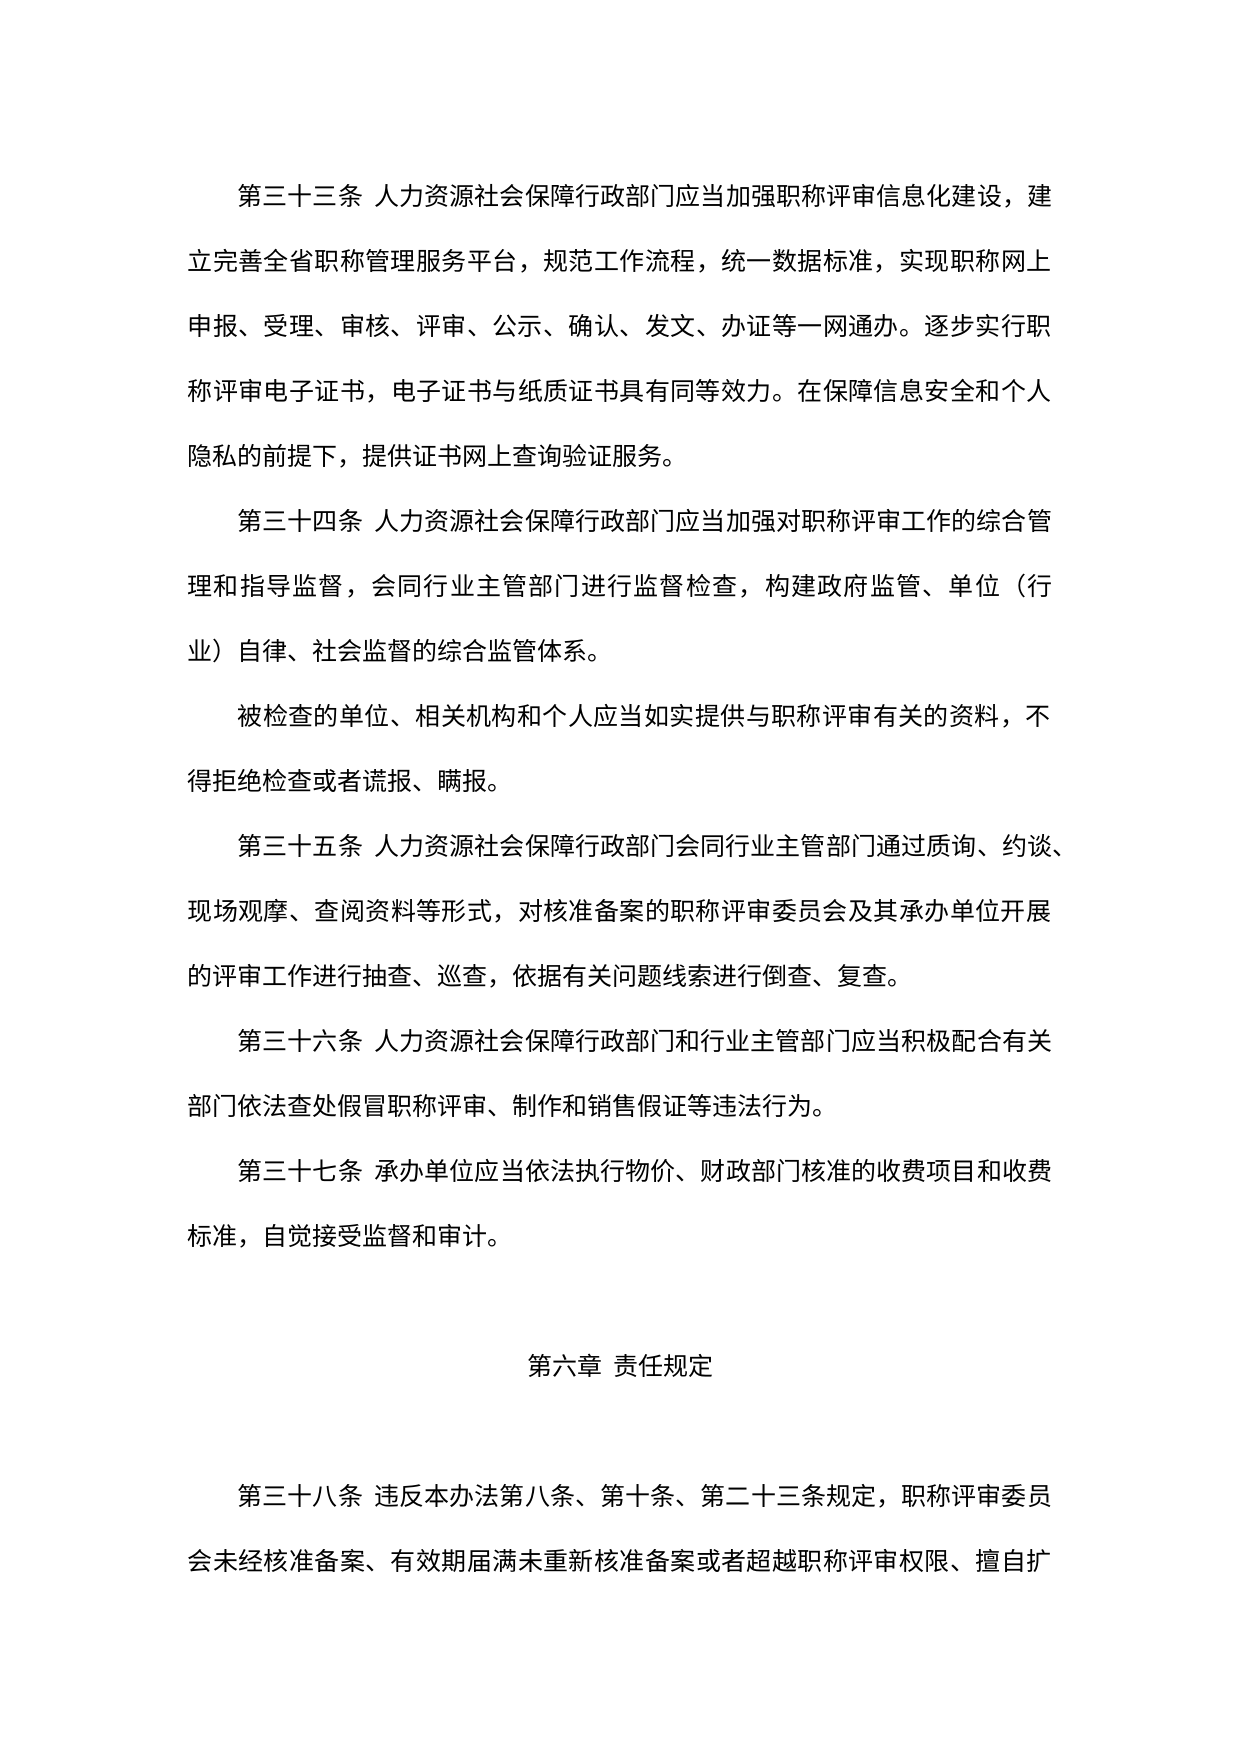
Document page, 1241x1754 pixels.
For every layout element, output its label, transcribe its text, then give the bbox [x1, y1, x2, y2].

text 第三十六条 人力资源社会保障行政部门和行业主管部门应当积极配合有关部门依法查处假冒职称评审、制作和销售假证等违法行为。 [187, 1007, 1053, 1137]
text 被检查的单位、相关机构和个人应当如实提供与职称评审有关的资料，不得拒绝检查或者谎报、瞒报。 [187, 682, 1053, 812]
text 第三十四条 人力资源社会保障行政部门应当加强对职称评审工作的综合管理和指导监督，会同行业主管部门进行监督检查，构建政府监管、单位（行业）自律、社会监督的综合监管体系。 [187, 487, 1053, 682]
text 第三十五条 人力资源社会保障行政部门会同行业主管部门通过质询、约谈、现场观摩、查阅资料等形式，对核准备案的职称评审委员会及其承办单位开展的评审工作进行抽查、巡查，依据有关问题线索进行倒查、复查。 [187, 812, 1053, 1007]
text 第三十三条 人力资源社会保障行政部门应当加强职称评审信息化建设，建立完善全省职称管理服务平台，规范工作流程，统一数据标准，实现职称网上申报、受理、审核、评审、公示、确认、发文、办证等一网通办。逐步实行职称评审电子证书，电子证书与纸质证书具有同等效力。在保障信息安全和个人隐私的前提下，提供证书网上查询验证服务。 [187, 162, 1053, 487]
text 第六章 责任规定 [187, 1332, 1053, 1397]
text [187, 1462, 1053, 1592]
text 第三十七条 承办单位应当依法执行物价、财政部门核准的收费项目和收费标准，自觉接受监督和审计。 [187, 1137, 1053, 1267]
